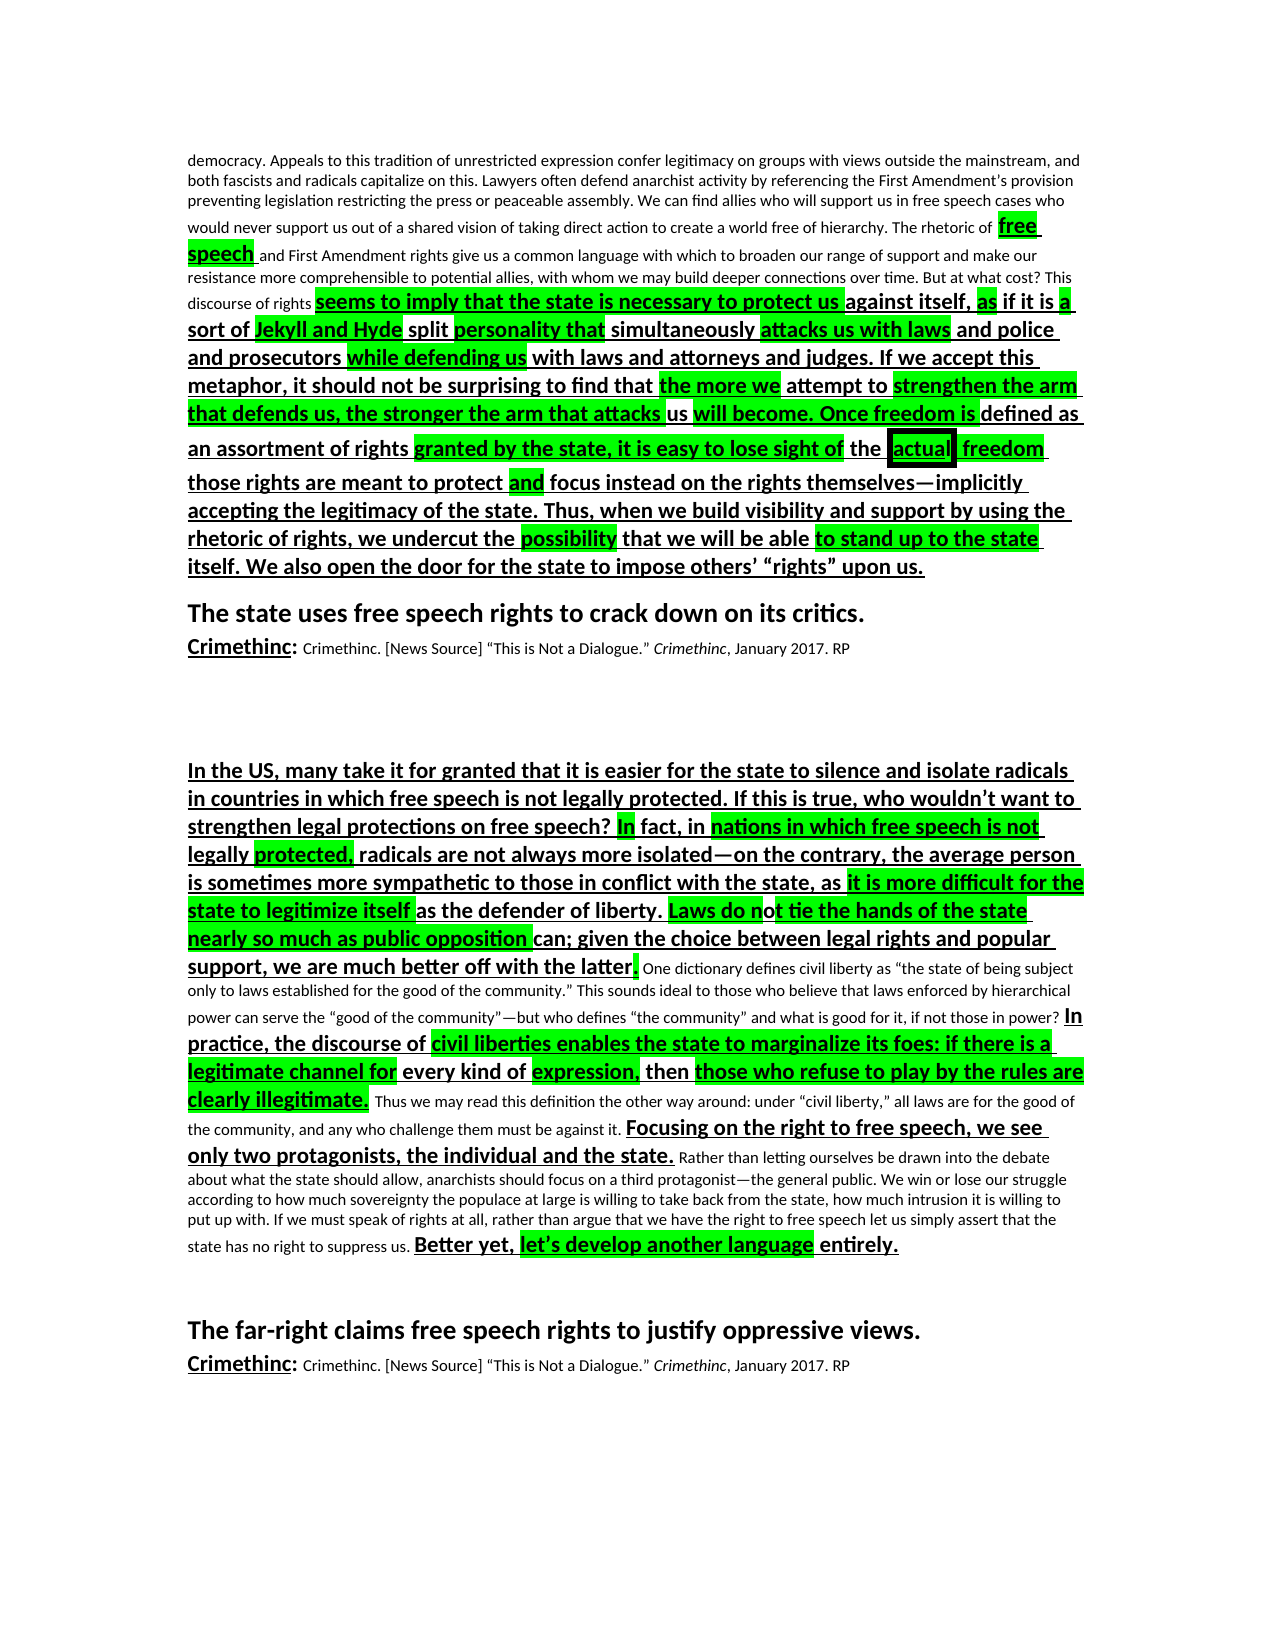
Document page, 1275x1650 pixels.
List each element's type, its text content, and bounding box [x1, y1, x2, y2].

text Crimethinc: Crimethinc. [News Source] “This is Not a Dialogue.” Crimethinc, January 2017. RP [187, 1349, 1087, 1377]
subtitle The state uses free speech rights to crack down on its critics. [187, 597, 1087, 630]
text Crimethinc: Crimethinc. [News Source] “This is Not a Dialogue.” Crimethinc, January 2017. RP [187, 632, 1087, 660]
text In the US, many take it for granted that it is easier for the state to silence and isolate radicals in countries in which free speech is not legally protected. If this is true, who wouldnʼt want to strengthen legal protections on free speech? In fact, in nations in which free speech is not legally protected, radicals are not always more isolated—on the contrary, the average person is sometimes more sympathetic to those in conflict with the state, as it is more difficult for the state to legitimize itself as the defender of liberty. Laws do not tie the hands of the state nearly so much as public opposition can; given the choice between legal rights and popular support, we are much better off with the latter. One dictionary defines civil liberty as “the state of being subject only to laws established for the good of the community.” This sounds ideal to those who believe that laws enforced by hierarchical power can serve the “good of the community”—but who defines “the community” and what is good for it, if not those in power? In practice, the discourse of civil liberties enables the state to marginalize its foes: if there is a legitimate channel for every kind of expression, then those who refuse to play by the rules are clearly illegitimate. Thus we may read this definition the other way around: under “civil liberty,” all laws are for the good of the community, and any who challenge them must be against it. Focusing on the right to free speech, we see only two protagonists, the individual and the state. Rather than letting ourselves be drawn into the debate about what the state should allow, anarchists should focus on a third protagonist—the general public. We win or lose our struggle according to how much sovereignty the populace at large is willing to take back from the state, how much intrusion it is willing to put up with. If we must speak of rights at all, rather than argue that we have the right to free speech let us simply assert that the state has no right to suppress us. Better yet, letʼs develop another language entirely. [187, 756, 1087, 1258]
subtitle The far-right claims free speech rights to justify oppressive views. [187, 1313, 1087, 1346]
